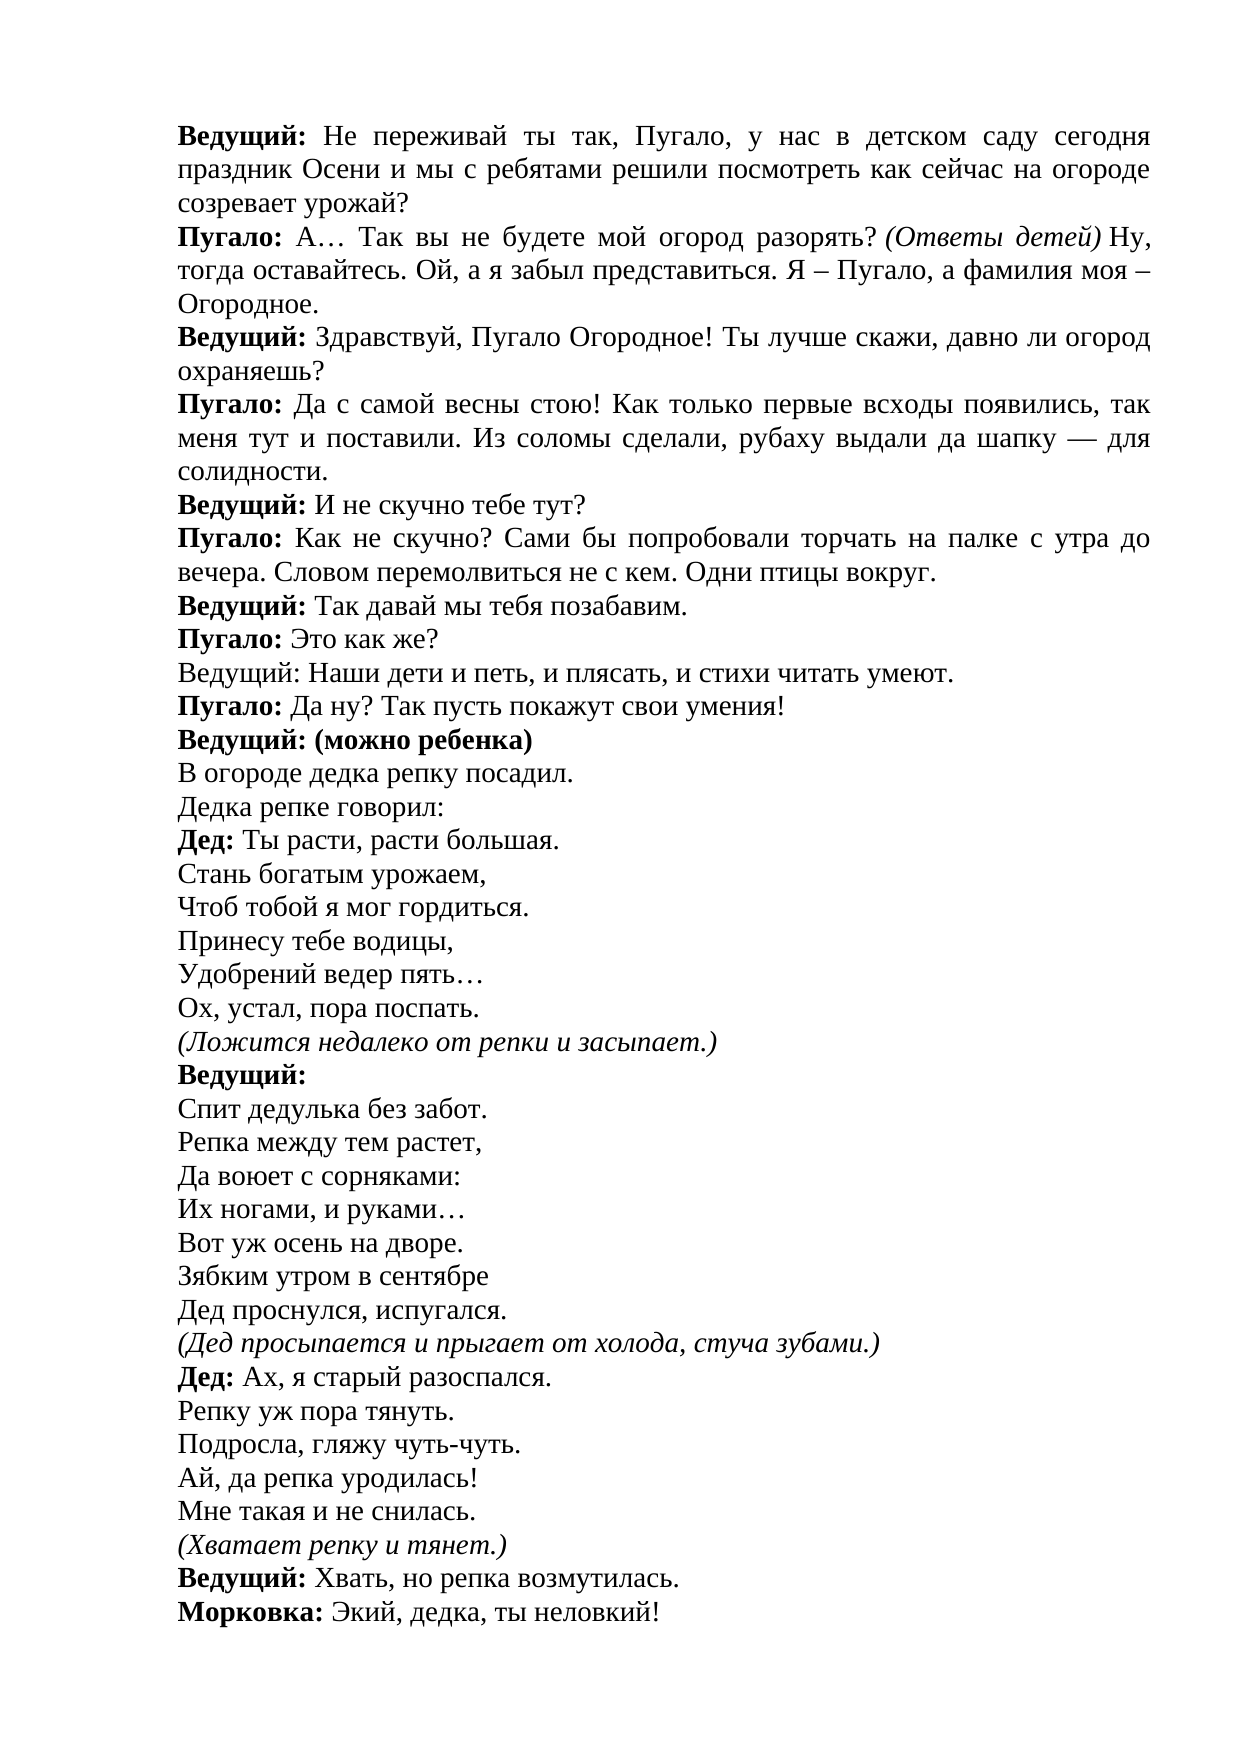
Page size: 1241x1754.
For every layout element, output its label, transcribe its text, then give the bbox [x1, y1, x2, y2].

text Их ногами, и руками… [177, 1191, 1152, 1225]
text Ведущий: (можно ребенка) [177, 722, 1152, 755]
text Пугало: Да ну? Так пусть покажут свои умения! [177, 688, 1152, 722]
text Репку уж пора тянуть. [177, 1393, 1152, 1426]
text Чтоб тобой я мог гордиться. [177, 889, 1152, 923]
text Дед: Ты расти, расти большая. [177, 822, 1152, 856]
text Удобрений ведер пять… [177, 957, 1152, 990]
text Ведущий: Так давай мы тебя позабавим. [177, 588, 1152, 621]
text Да воюет с сорняками: [177, 1158, 1152, 1191]
text Ведущий: Не переживай ты так, Пугало, у нас в детском саду сегодня праздник Осени и мы с ребятами решили посмотреть как сейчас на огороде созревает урожай? [177, 118, 1152, 219]
text (Дед просыпается и прыгает от холода, стуча зубами.) [177, 1326, 1152, 1359]
text Ай, да репка уродилась! [177, 1460, 1152, 1493]
text Зябким утром в сентябре [177, 1258, 1152, 1292]
text Спит дедулька без забот. [177, 1091, 1152, 1124]
text Ведущий: Наши дети и петь, и плясать, и стихи читать умеют. [177, 655, 1152, 688]
text Пугало: А… Так вы не будете мой огород разорять? (Ответы детей) Ну, тогда оставайтесь. Ой, а я забыл представиться. Я – Пугало, а фамилия моя – Огородное. [177, 219, 1152, 319]
text В огороде дедка репку посадил. [177, 755, 1152, 789]
text Ведущий: И не скучно тебе тут? [177, 487, 1152, 521]
text Ведущий: Хвать, но репка возмутилась. [177, 1560, 1152, 1594]
text Дед проснулся, испугался. [177, 1292, 1152, 1326]
text Вот уж осень на дворе. [177, 1225, 1152, 1258]
text Пугало: Это как же? [177, 621, 1152, 655]
text (Ложится недалеко от репки и засыпает.) [177, 1024, 1152, 1057]
text Подросла, гляжу чуть-чуть. [177, 1426, 1152, 1460]
text Дедка репке говорил: [177, 789, 1152, 822]
text Морковка: Экий, дедка, ты неловкий! [177, 1594, 1152, 1627]
text Ведущий: Здравствуй, Пугало Огородное! Ты лучше скажи, давно ли огород охраняешь? [177, 319, 1152, 386]
text Ох, устал, пора поспать. [177, 990, 1152, 1024]
text Принесу тебе водицы, [177, 923, 1152, 957]
text Ведущий: [177, 1057, 1152, 1091]
text Репка между тем растет, [177, 1124, 1152, 1158]
text (Хватает репку и тянет.) [177, 1527, 1152, 1560]
text Дед: Ах, я старый разоспался. [177, 1359, 1152, 1393]
text Мне такая и не снилась. [177, 1493, 1152, 1527]
text Пугало: Да с самой весны стою! Как только первые всходы появились, так меня тут и поставили. Из соломы сделали, рубаху выдали да шапку — для солидности. [177, 386, 1152, 487]
text Стань богатым урожаем, [177, 856, 1152, 889]
text Пугало: Как не скучно? Сами бы попробовали торчать на палке с утра до вечера. Словом перемолвиться не с кем. Одни птицы вокруг. [177, 521, 1152, 588]
